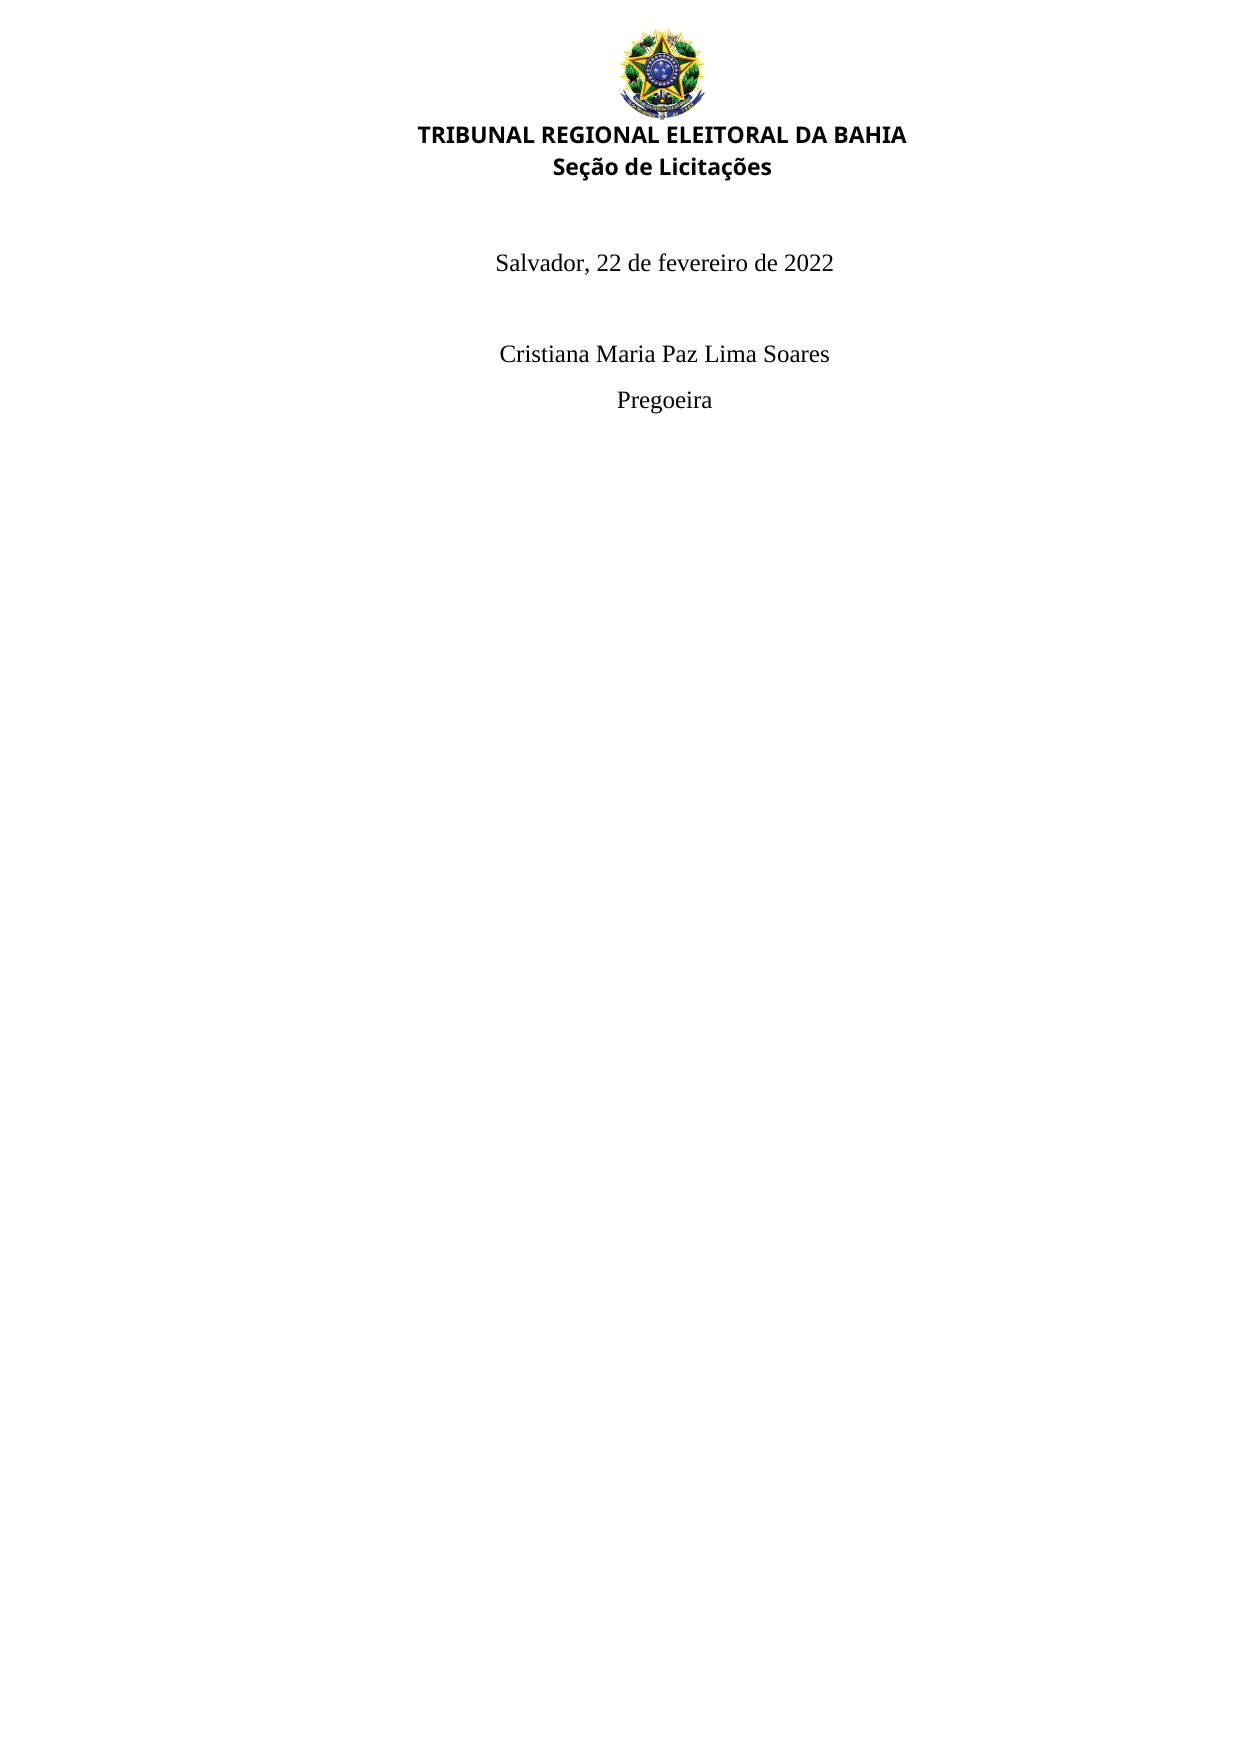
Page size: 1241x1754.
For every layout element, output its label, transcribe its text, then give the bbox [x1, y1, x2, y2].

text Cristiana Maria Paz Lima Soares [133, 336, 1196, 369]
text Salvador, 22 de fevereiro de 2022 [133, 244, 1196, 278]
text Pregoeira [133, 382, 1196, 415]
